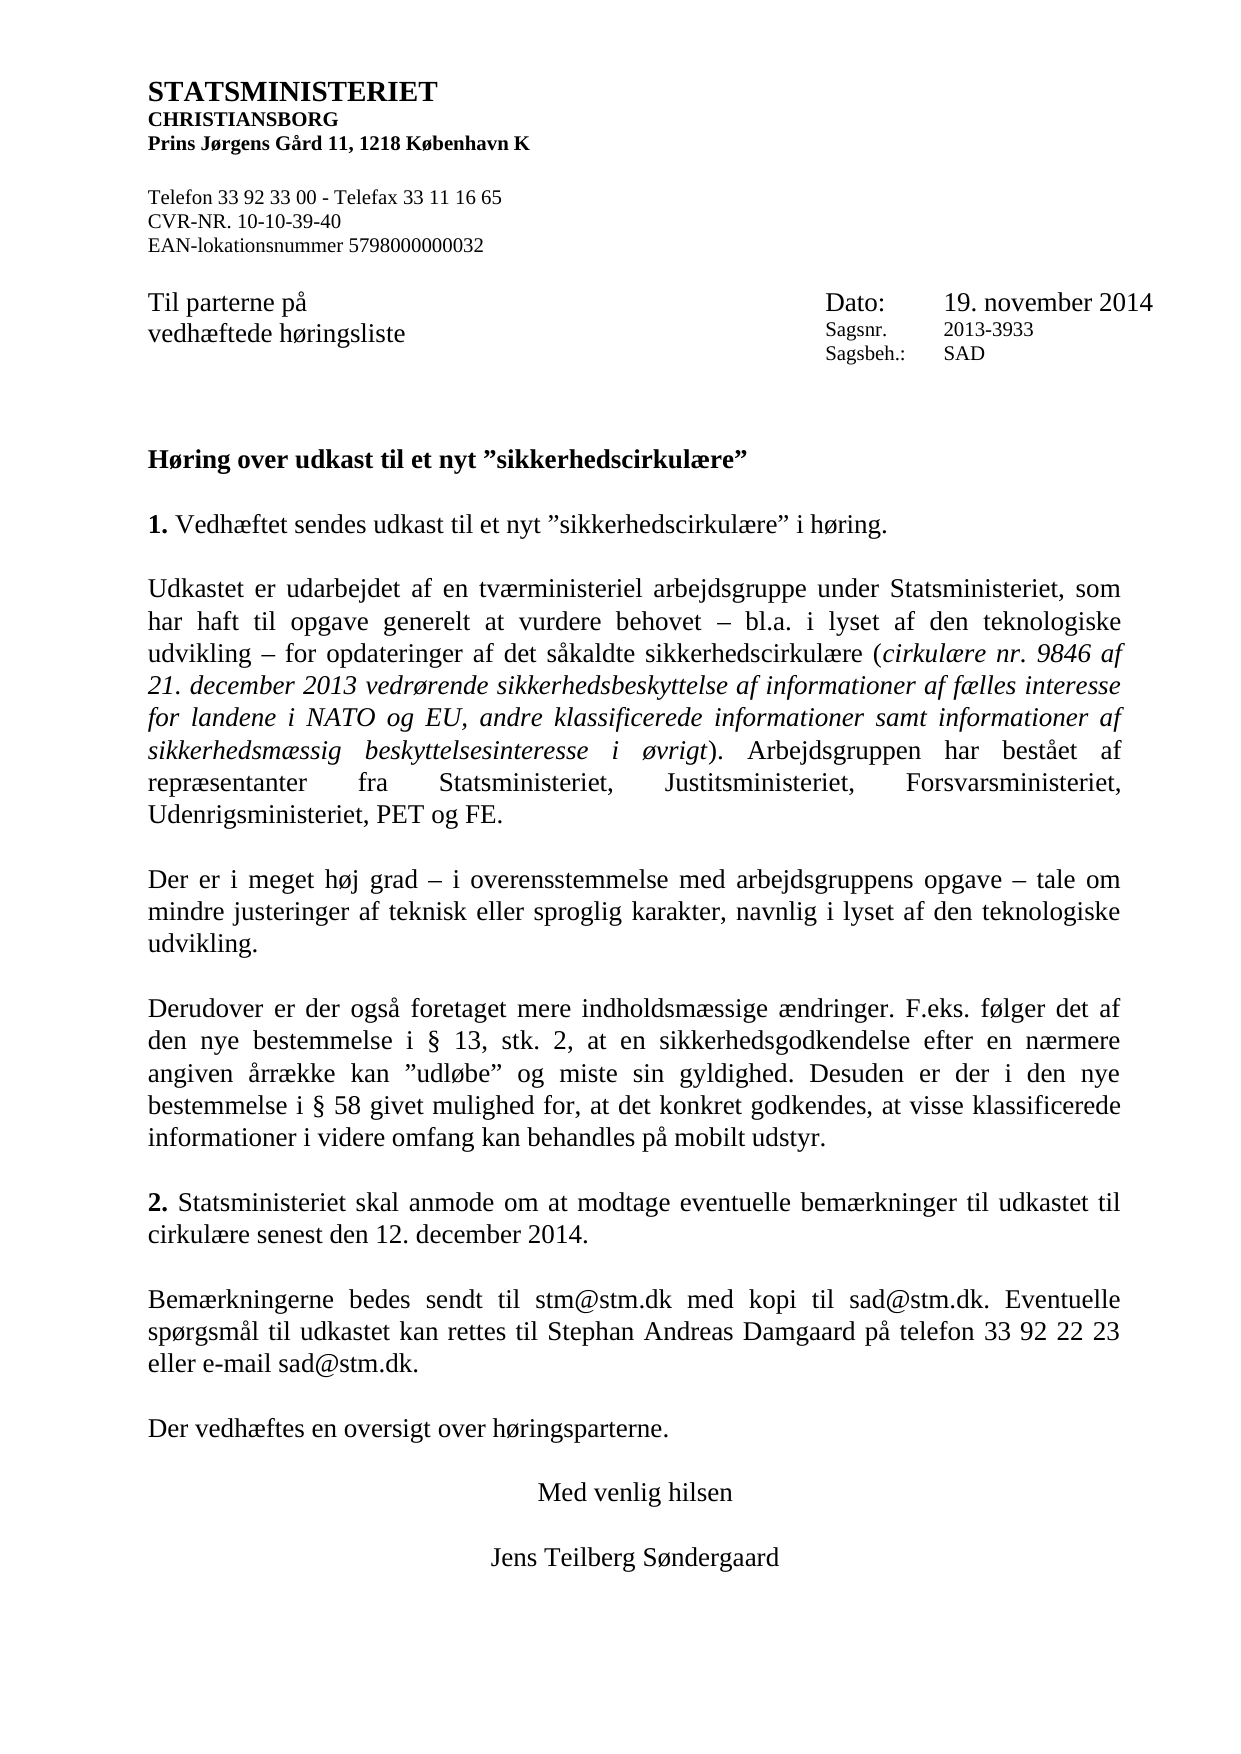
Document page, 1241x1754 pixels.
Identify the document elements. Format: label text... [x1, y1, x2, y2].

text Bemærkningerne bedes sendt til stm@stm.dk med kopi til sad@stm.dk. Eventuelle spørgsmål til udkastet kan rettes til Stephan Andreas Damgaard på telefon 33 92 22 23 eller e-mail sad@stm.dk. [148, 1283, 1122, 1378]
text Udkastet er udarbejdet af en tværministeriel arbejdsgruppe under Statsministeriet, som har haft til opgave generelt at vurdere behovet – bl.a. i lyset af den teknologiske udvikling – for opdateringer af det såkaldte sikkerhedscirkulære (cirkulære nr. 9846 af 21. december 2013 vedrørende sikkerhedsbeskyttelse af informationer af fælles interesse for landene i NATO og EU, andre klassificerede informationer samt informationer af sikkerhedsmæssig beskyttelsesinteresse i øvrigt). Arbejdsgruppen har bestået af repræsentanter fra Statsministeriet, Justitsministeriet, Forsvarsministeriet, Udenrigsministeriet, PET og FE. [148, 572, 1122, 829]
text 2. Statsministeriet skal anmode om at modtage eventuelle bemærkninger til udkastet til cirkulære senest den 12. december 2014. [148, 1186, 1122, 1249]
text Jens Teilberg Søndergaard [148, 1541, 1122, 1572]
text Sagsnr. 2013-3933 [825, 317, 1170, 341]
text Høring over udkast til et nyt ”sikkerhedscirkulære” [148, 443, 1122, 474]
text Der vedhæftes en oversigt over høringsparterne. [148, 1412, 1122, 1443]
text Sagsbeh.: SAD [825, 341, 1170, 365]
text Til parterne på [148, 286, 825, 317]
text Dato: 19. november 2014 [825, 286, 1170, 317]
text 1. Vedhæftet sendes udkast til et nyt ”sikkerhedscirkulære” i høring. [148, 508, 1122, 539]
text Med venlig hilsen [148, 1476, 1122, 1508]
text Derudover er der også foretaget mere indholdsmæssige ændringer. F.eks. følger det af den nye bestemmelse i § 13, stk. 2, at en sikkerhedsgodkendelse efter en nærmere angiven årrække kan ”udløbe” og miste sin gyldighed. Desuden er der i den nye bestemmelse i § 58 givet mulighed for, at det konkret godkendes, at visse klassificerede informationer i videre omfang kan behandles på mobilt udstyr. [148, 992, 1122, 1152]
text Der er i meget høj grad – i overensstemmelse med arbejdsgruppens opgave – tale om mindre justeringer af teknisk eller sproglig karakter, navnlig i lyset af den teknologiske udvikling. [148, 863, 1122, 959]
text vedhæftede høringsliste [148, 317, 825, 348]
